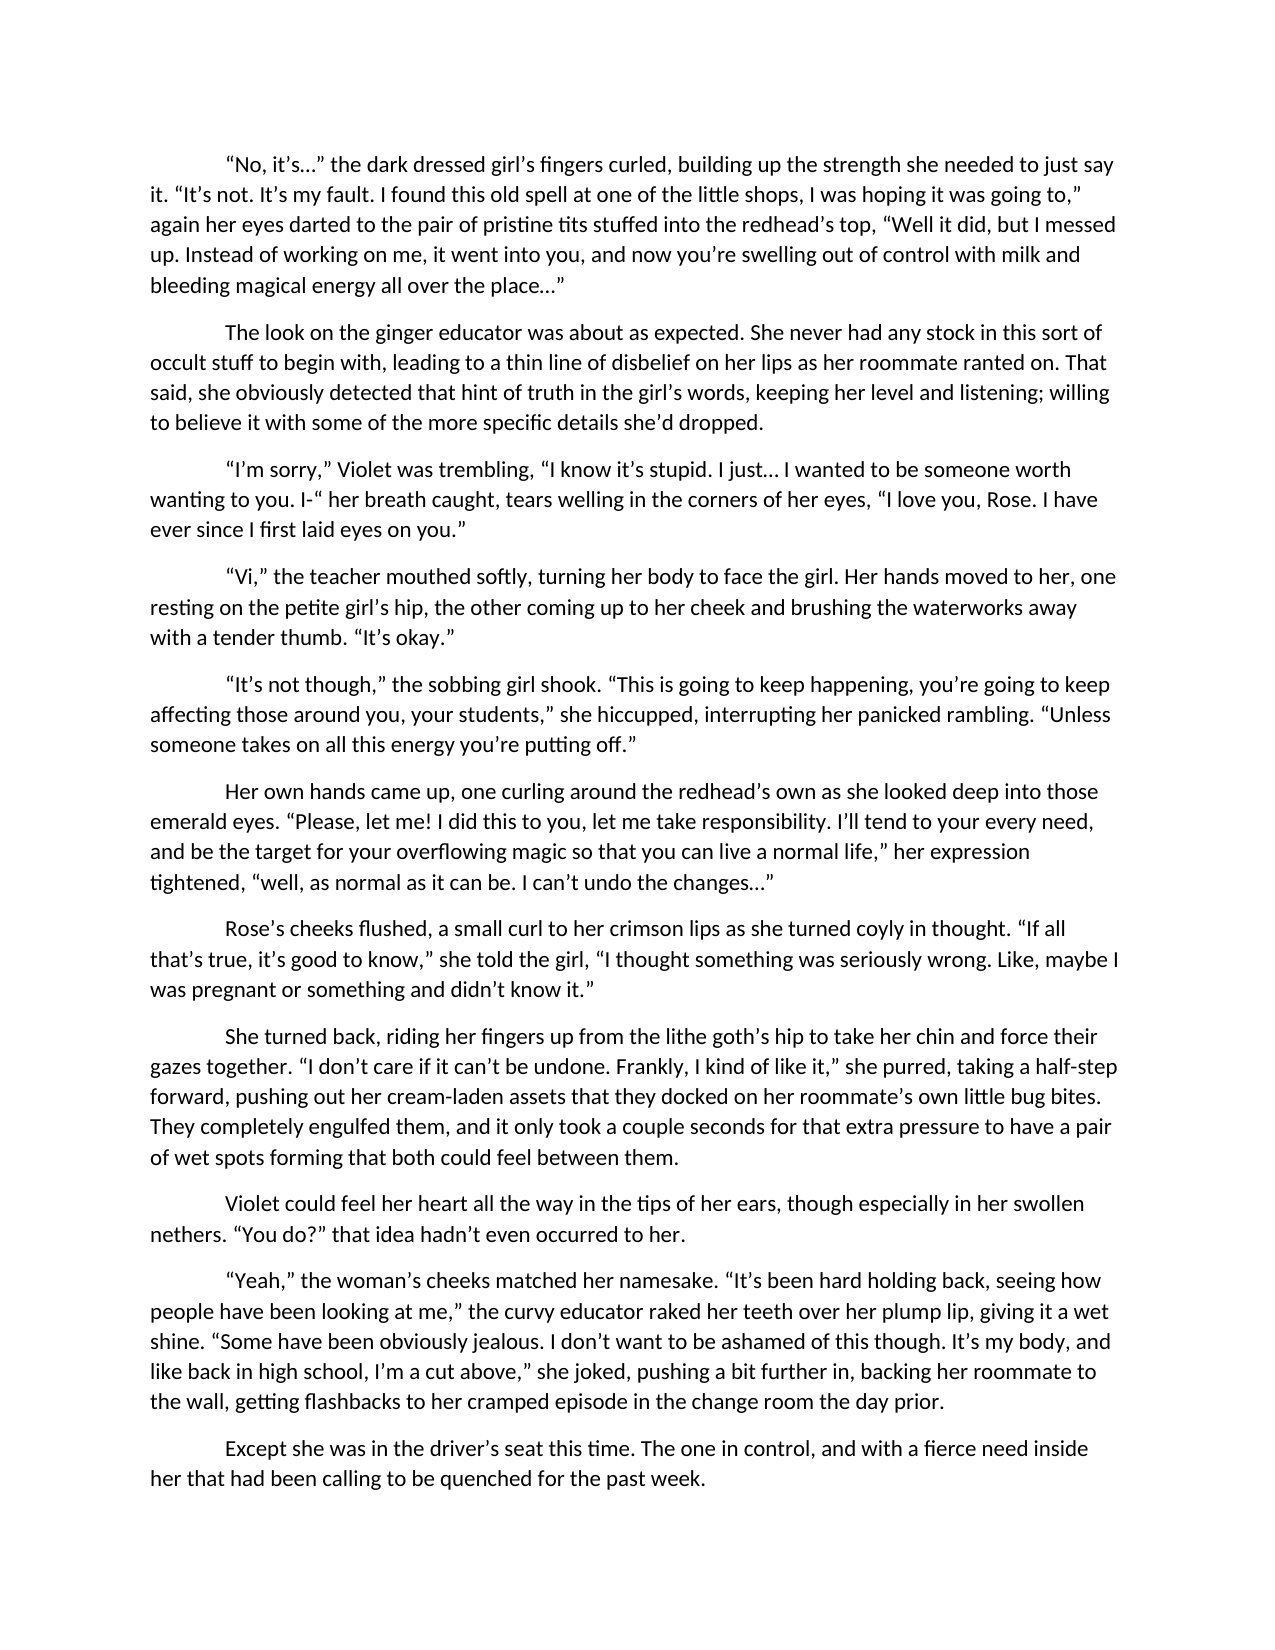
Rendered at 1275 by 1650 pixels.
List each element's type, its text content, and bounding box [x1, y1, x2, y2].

text Her own hands came up, one curling around the redhead’s own as she looked deep into those emerald eyes. “Please, let me! I did this to you, let me take responsibility. I’ll tend to your every need, and be the target for your overflowing magic so that you can live a normal life,” her expression tightened, “well, as normal as it can be. I can’t undo the changes…” [150, 777, 1125, 896]
text The look on the ginger educator was about as expected. She never had any stock in this sort of occult stuff to begin with, leading to a thin line of disbelief on her lips as her roommate ranted on. That said, she obviously detected that hint of truth in the girl’s words, keeping her level and listening; willing to believe it with some of the more specific details she’d dropped. [150, 318, 1125, 436]
text “I’m sorry,” Violet was trembling, “I know it’s stupid. I just… I wanted to be someone worth wanting to you. I-“ her breath caught, tears welling in the corners of her eyes, “I love you, Rose. I have ever since I first laid eyes on you.” [150, 455, 1125, 544]
text “Yeah,” the woman’s cheeks matched her namesake. “It’s been hard holding back, seeing how people have been looking at me,” the curvy educator raked her teeth over her plump lip, giving it a wet shine. “Some have been obviously jealous. I don’t want to be ashamed of this though. It’s my body, and like back in high school, I’m a cut above,” she joked, pushing a bit further in, backing her roommate to the wall, getting flashbacks to her cramped episode in the change room the day prior. [150, 1267, 1125, 1416]
text Violet could feel her heart all the way in the tips of her ears, though especially in her swollen nethers. “You do?” that idea hadn’t even occurred to her. [150, 1189, 1125, 1248]
text “Vi,” the teacher mouthed softly, turning her body to face the girl. Her hands moved to her, one resting on the petite girl’s hip, the other coming up to her cheek and brushing the waterworks away with a tender thumb. “It’s okay.” [150, 562, 1125, 651]
text Except she was in the driver’s seat this time. The one in control, and with a fierce need inside her that had been calling to be quenched for the past week. [150, 1434, 1125, 1493]
text “It’s not though,” the sobbing girl shook. “This is going to keep happening, you’re going to keep affecting those around you, your students,” she hiccupped, interrupting her panicked rambling. “Unless someone takes on all this energy you’re putting off.” [150, 670, 1125, 758]
text “No, it’s…” the dark dressed girl’s fingers curled, building up the strength she needed to just say it. “It’s not. It’s my fault. I found this old spell at one of the little shops, I was hoping it was going to,” again her eyes darted to the pair of pristine tits stuffed into the redhead’s top, “Well it did, but I messed up. Instead of working on me, it went into you, and now you’re swelling out of control with milk and bleeding magical energy all over the place…” [150, 150, 1125, 299]
text Rose’s cheeks flushed, a small curl to her crimson lips as she turned coyly in thought. “If all that’s true, it’s good to know,” she told the girl, “I thought something was seriously wrong. Like, maybe I was pregnant or something and didn’t know it.” [150, 914, 1125, 1003]
text She turned back, riding her fingers up from the lithe goth’s hip to take her chin and force their gazes together. “I don’t care if it can’t be undone. Frankly, I kind of like it,” she purred, taking a half-step forward, pushing out her cream-laden assets that they docked on her roommate’s own little bug bites. They completely engulfed them, and it only took a couple seconds for that extra pressure to have a pair of wet spots forming that both could feel between them. [150, 1022, 1125, 1171]
